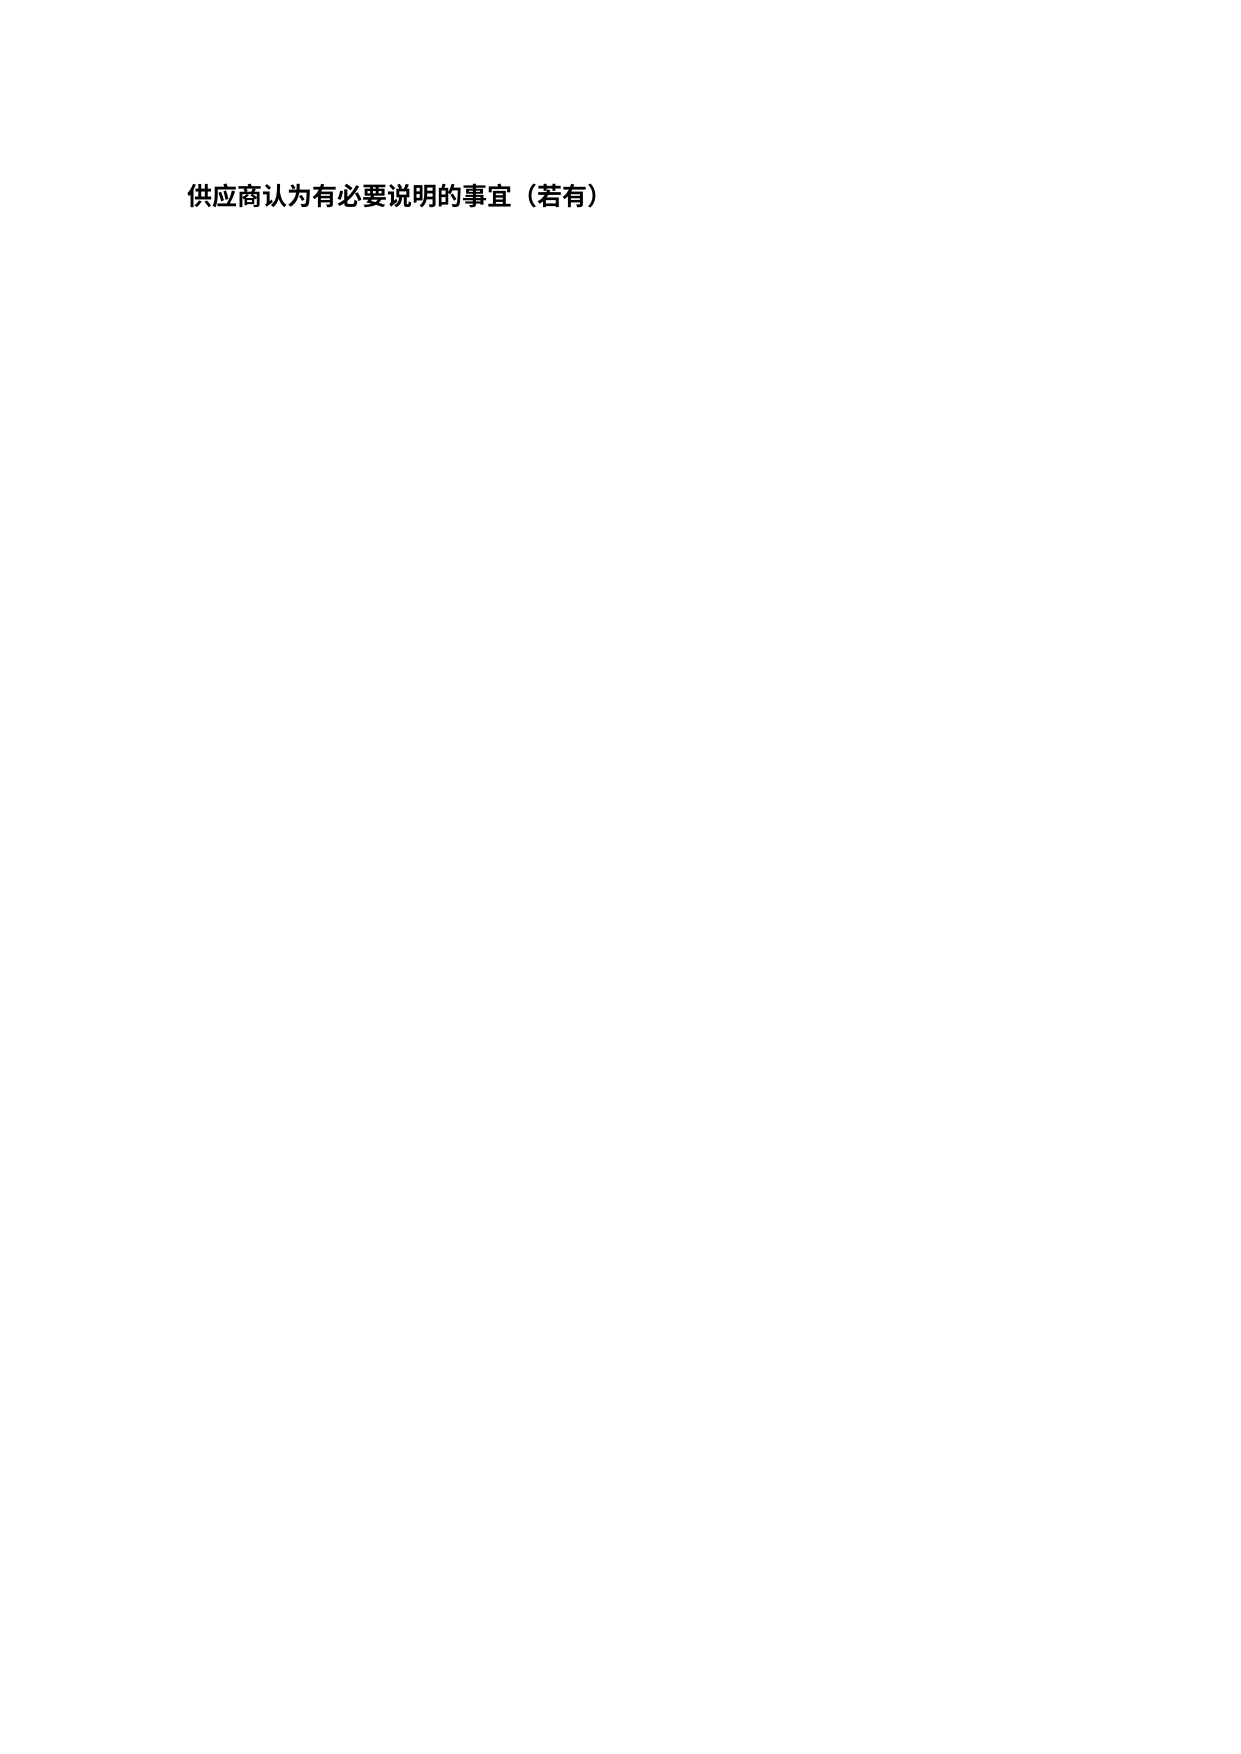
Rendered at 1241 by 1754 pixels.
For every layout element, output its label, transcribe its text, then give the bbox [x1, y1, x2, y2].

text 供应商认为有必要说明的事宜（若有） [187, 162, 1053, 227]
